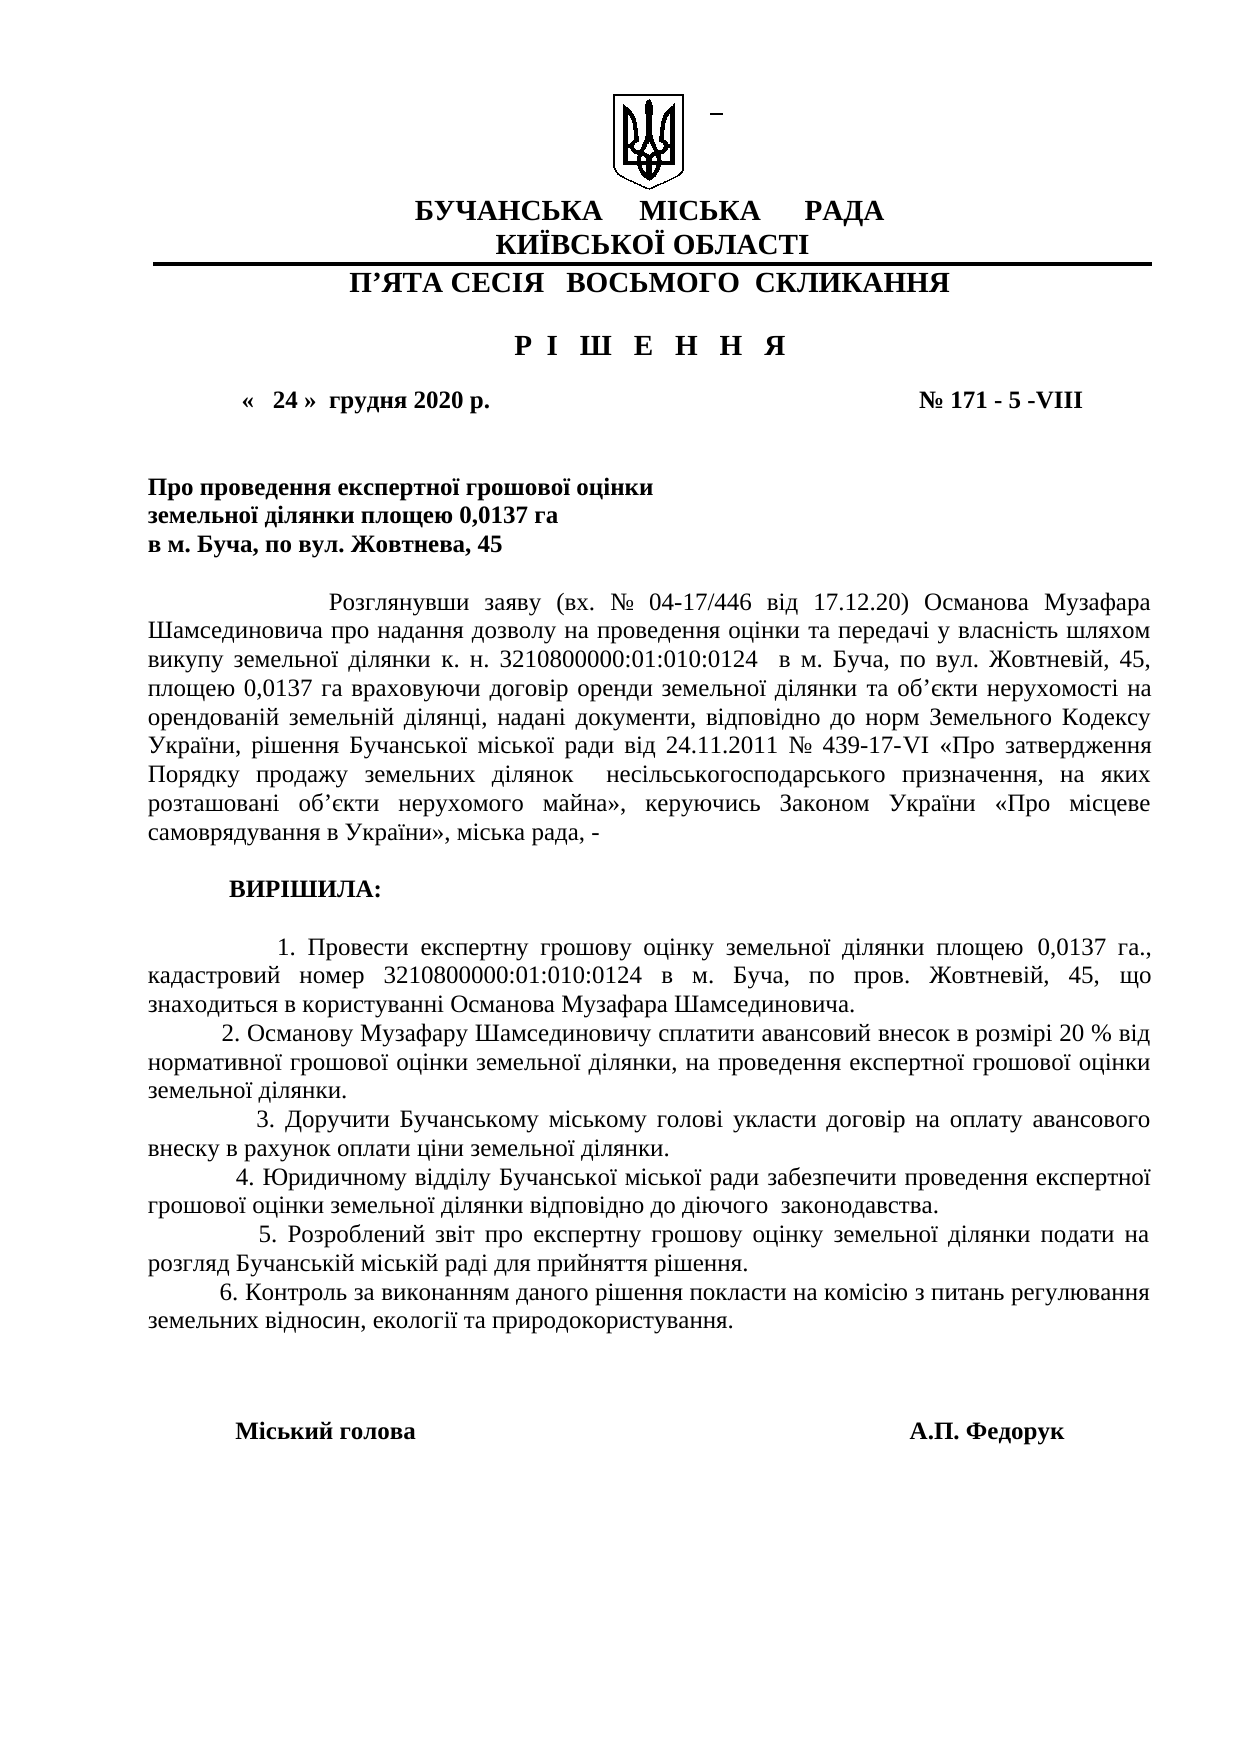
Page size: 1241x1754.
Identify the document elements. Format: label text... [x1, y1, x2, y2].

subtitle Р І Ш Е Н Н Я [148, 328, 1152, 361]
text Міський голова А.П. Федорук [148, 1416, 1152, 1444]
text 6. Контроль за виконанням даного рішення покласти на комісію з питань регулювання земельних відносин, екології та природокористування. [148, 1277, 1152, 1334]
subtitle « 24 » грудня 2020 р. № 171 - 5 -VІІІ [148, 385, 1152, 414]
subtitle БУЧАНСЬКА МІСЬКА РАДА [148, 141, 1152, 227]
text ВИРІШИЛА: [148, 874, 1152, 903]
text 1. Провести експертну грошову оцінку земельної ділянки площею 0,0137 га., кадастровий номер 3210800000:01:010:0124 в м. Буча, по пров. Жовтневій, 45, що знаходиться в користуванні Османова Музафара Шамсединовича. [148, 932, 1152, 1018]
text 2. Османову Музафару Шамсединовичу сплатити авансовий внесок в розмірі 20 % від нормативної грошової оцінки земельної ділянки, на проведення експертної грошової оцінки земельної ділянки. [148, 1018, 1152, 1104]
text Розглянувши заяву (вх. № 04-17/446 від 17.12.20) Османова Музафара Шамсединовича про надання дозволу на проведення оцінки та передачі у власність шляхом викупу земельної ділянки к. н. 3210800000:01:010:0124 в м. Буча, по вул. Жовтневій, 45, площею 0,0137 га враховуючи договір оренди земельної ділянки та об’єкти нерухомості на орендованій земельній ділянці, надані документи, відповідно до норм Земельного Кодексу України, рішення Бучанської міської ради від 24.11.2011 № 439-17-VI «Про затвердження Порядку продажу земельних ділянок несільськогосподарського призначення, на яких розташовані об’єкти нерухомого майна», керуючись Законом України «Про місцеве самоврядування в України», міська рада, - [148, 587, 1152, 845]
text П’ЯТА СЕСІЯ ВОСЬМОГО СКЛИКАННЯ [148, 266, 1152, 299]
text 4. Юридичному відділу Бучанської міської ради забезпечити проведення експертної грошової оцінки земельної ділянки відповідно до діючого законодавства. [148, 1162, 1152, 1219]
text в м. Буча, по вул. Жовтнева, 45 [148, 529, 1152, 558]
text земельної ділянки площею 0,0137 га [148, 500, 1152, 529]
text 5. Розроблений звіт про експертну грошову оцінку земельної ділянки подати на розгляд Бучанській міській раді для прийняття рішення. [148, 1219, 1152, 1277]
text Про проведення експертної грошової оцінки [148, 472, 1152, 500]
subtitle КИЇВСЬКОЇ ОБЛАСТІ [153, 227, 1152, 262]
text 3. Доручити Бучанському міському голові укласти договір на оплату авансового внеску в рахунок оплати ціни земельної ділянки. [148, 1104, 1152, 1162]
